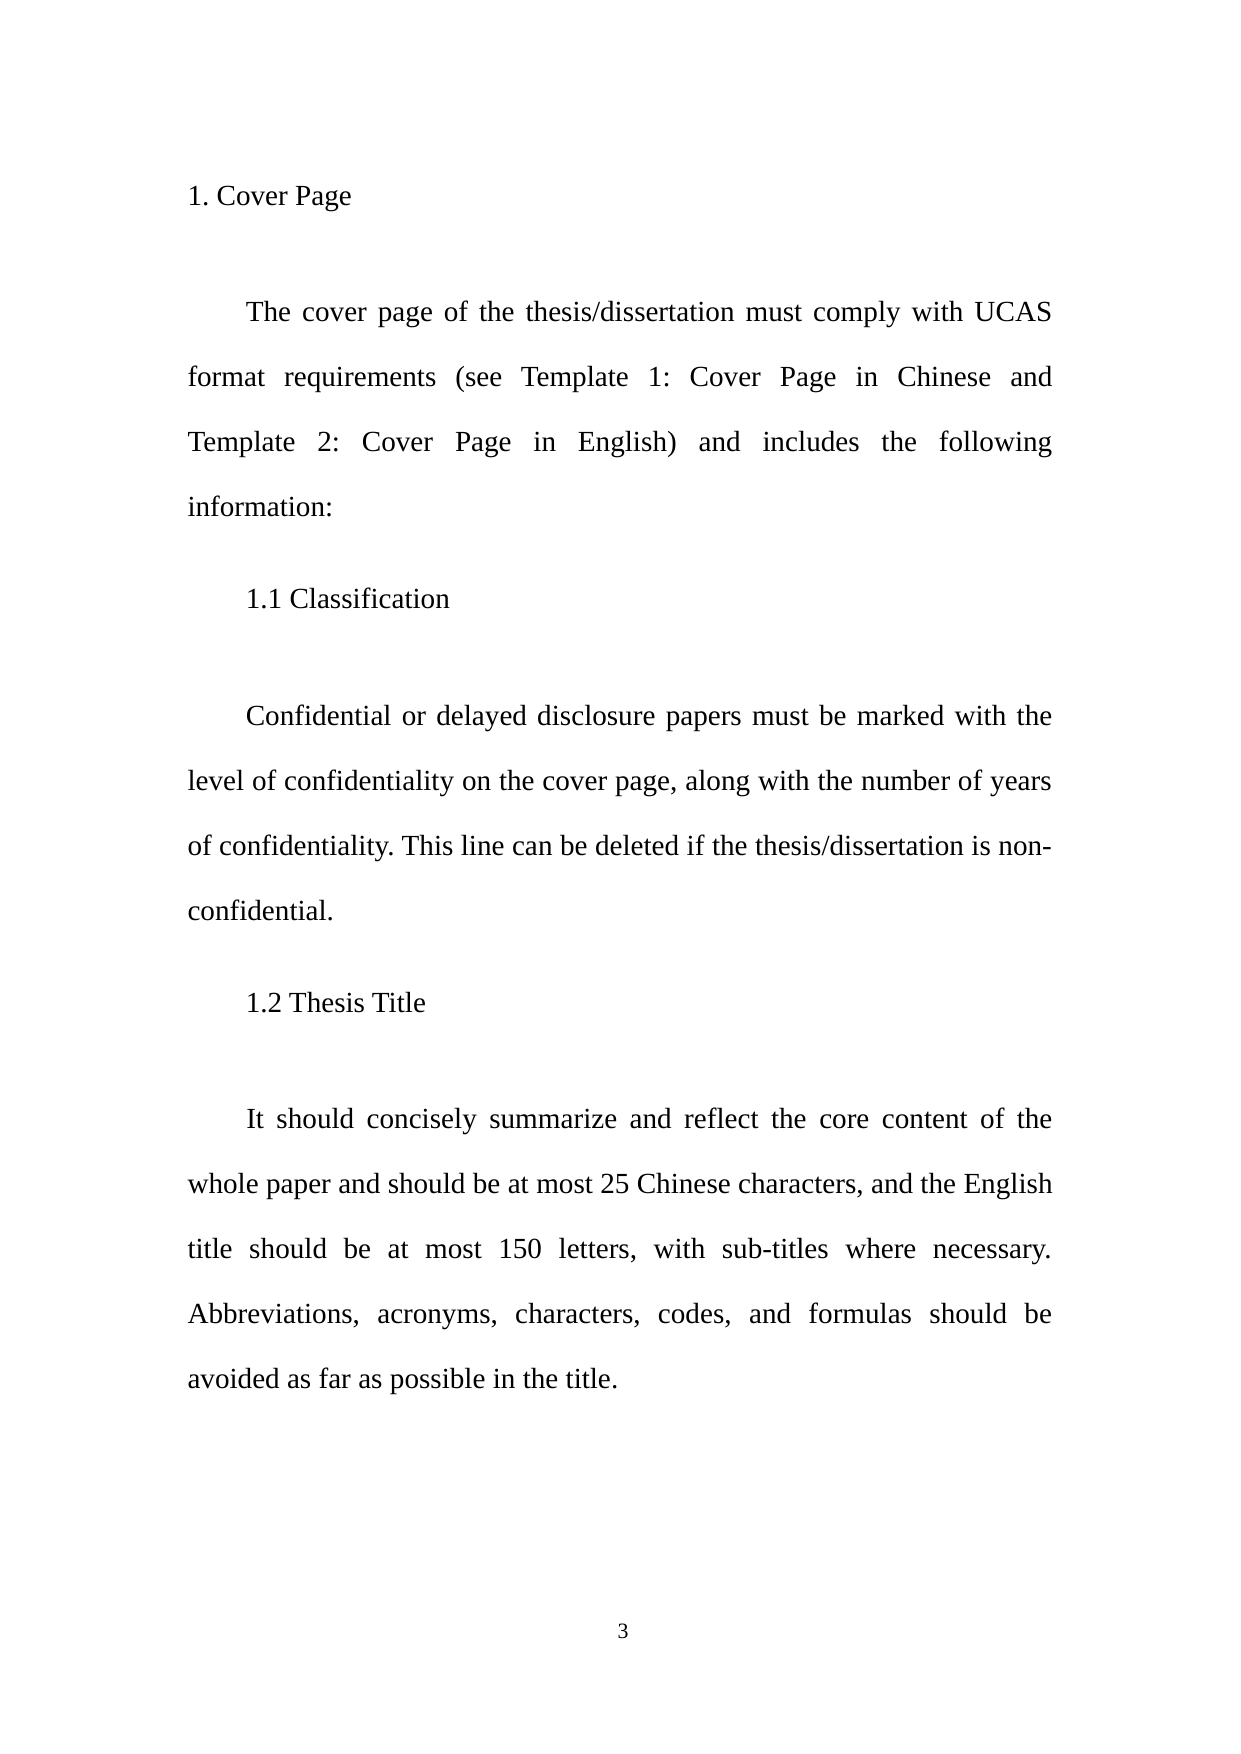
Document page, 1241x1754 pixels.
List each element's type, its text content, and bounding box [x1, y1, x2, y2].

subtitle 1.2 Thesis Title [187, 969, 1053, 1034]
text Confidential or delayed disclosure papers must be marked with the level of confidentiality on the cover page, along with the number of years of confidentiality. This line can be deleted if the thesis/dissertation is non-confidential. [187, 682, 1053, 942]
text 1. Cover Page [187, 162, 1053, 227]
text It should concisely summarize and reflect the core content of the whole paper and should be at most 25 Chinese characters, and the English title should be at most 150 letters, with sub-titles where necessary. Abbreviations, acronyms, characters, codes, and formulas should be avoided as far as possible in the title. [187, 1086, 1053, 1411]
text The cover page of the thesis/dissertation must comply with UCAS format requirements (see Template 1: Cover Page in Chinese and Template 2: Cover Page in English) and includes the following information: [187, 278, 1053, 538]
subtitle 1.1 Classification [187, 566, 1053, 631]
